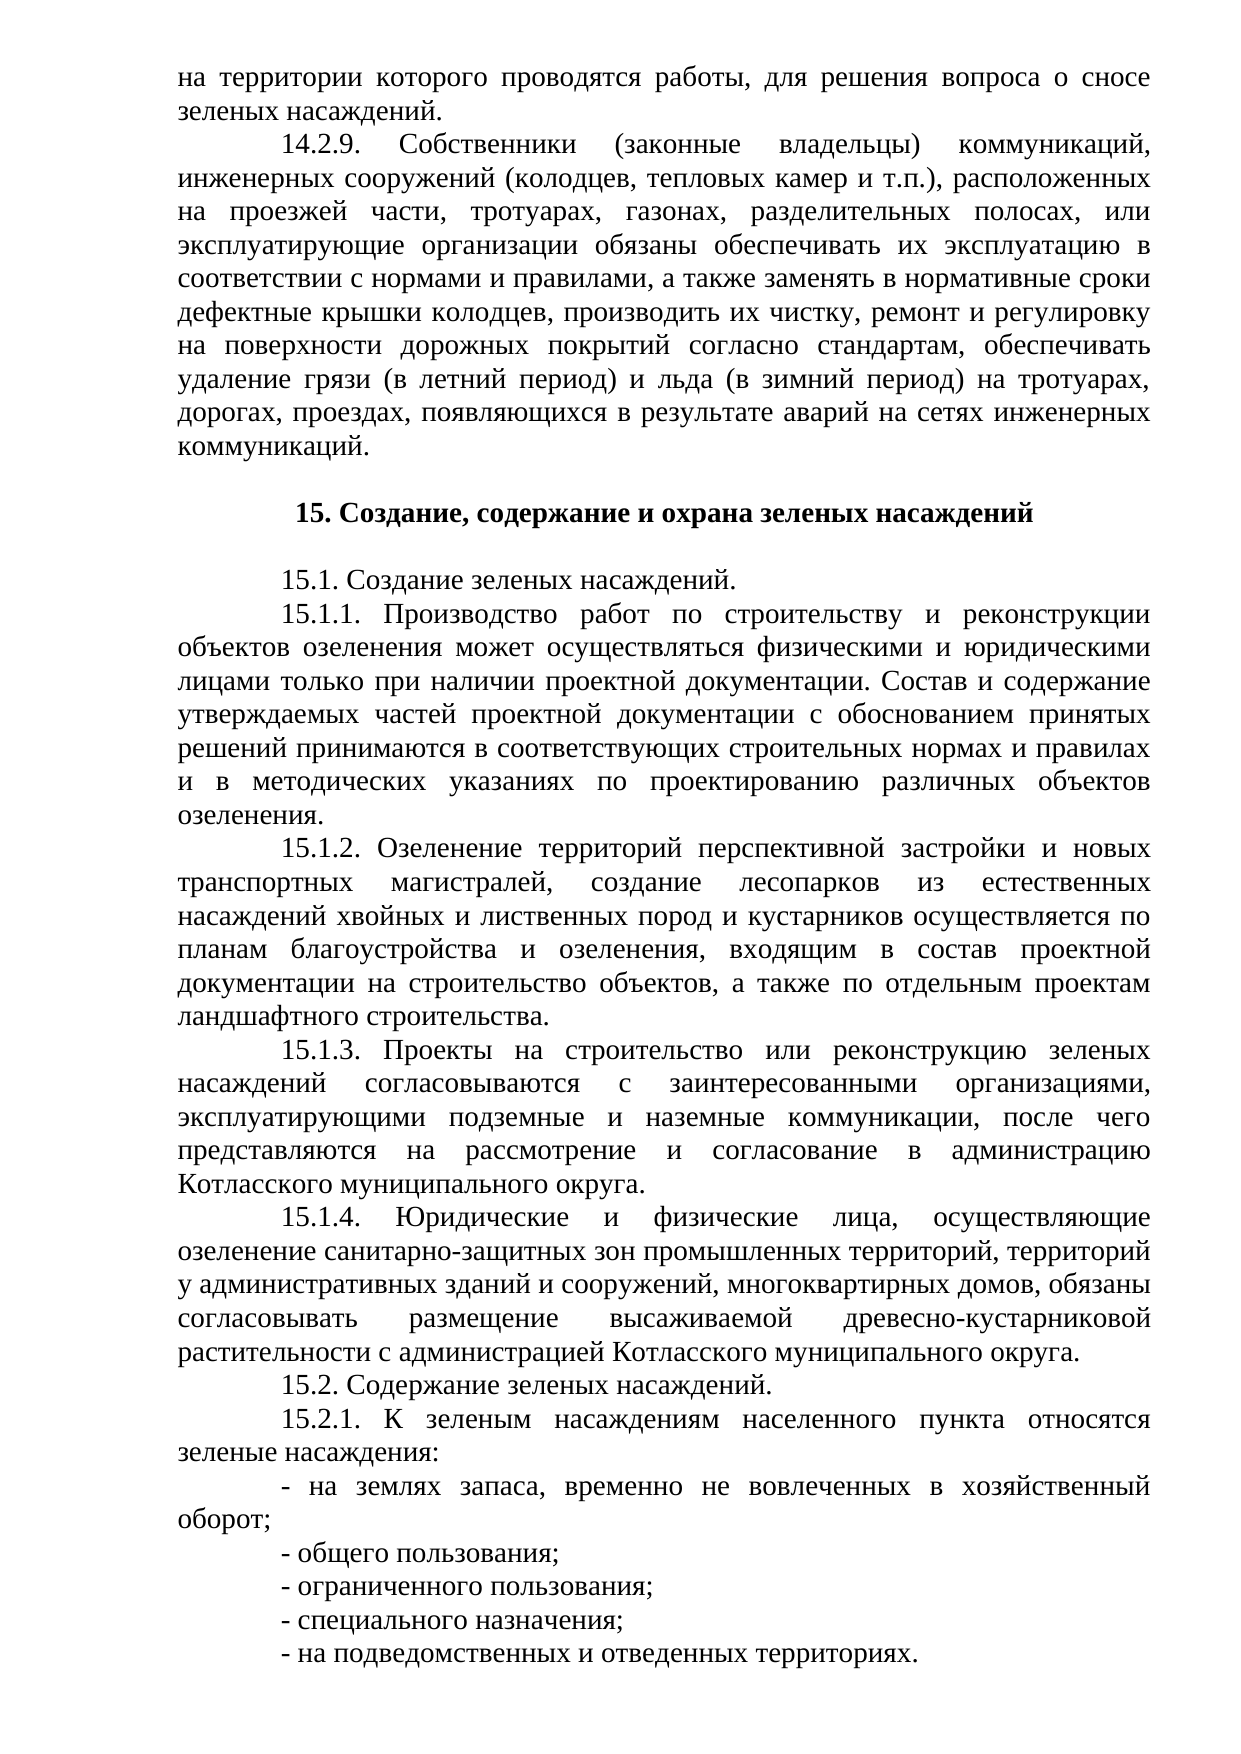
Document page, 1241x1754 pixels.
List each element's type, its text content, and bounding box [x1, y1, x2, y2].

text 15.1.1. Производство работ по строительству и реконструкции объектов озеленения может осуществляться физическими и юридическими лицами только при наличии проектной документации. Состав и содержание утверждаемых частей проектной документации с обоснованием принятых решений принимаются в соответствующих строительных нормах и правилах и в методических указаниях по проектированию различных объектов озеленения. [177, 596, 1152, 831]
text 14.2.9. Собственники (законные владельцы) коммуникаций, инженерных сооружений (колодцев, тепловых камер и т.п.), расположенных на проезжей части, тротуарах, газонах, разделительных полосах, или эксплуатирующие организации обязаны обеспечивать их эксплуатацию в соответствии с нормами и правилами, а также заменять в нормативные сроки дефектные крышки колодцев, производить их чистку, ремонт и регулировку на поверхности дорожных покрытий согласно стандартам, обеспечивать удаление грязи (в летний период) и льда (в зимний период) на тротуарах, дорогах, проездах, появляющихся в результате аварий на сетях инженерных коммуникаций. [177, 126, 1152, 462]
text - общего пользования; [177, 1535, 1152, 1568]
text - на подведомственных и отведенных территориях. [177, 1636, 1152, 1669]
text 15.1.2. Озеленение территорий перспективной застройки и новых транспортных магистралей, создание лесопарков из естественных насаждений хвойных и лиственных пород и кустарников осуществляется по планам благоустройства и озеленения, входящим в состав проектной документации на строительство объектов, а также по отдельным проектам ландшафтного строительства. [177, 831, 1152, 1032]
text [177, 59, 1152, 126]
text 15.1.3. Проекты на строительство или реконструкцию зеленых насаждений согласовываются с заинтересованными организациями, эксплуатирующими подземные и наземные коммуникации, после чего представляются на рассмотрение и согласование в администрацию Котласского муниципального округа. [177, 1032, 1152, 1199]
text 15.1.4. Юридические и физические лица, осуществляющие озеленение санитарно-защитных зон промышленных территорий, территорий у административных зданий и сооружений, многоквартирных домов, обязаны согласовывать размещение высаживаемой древесно-кустарниковой растительности с администрацией Котласского муниципального округа. [177, 1199, 1152, 1367]
text - на землях запаса, временно не вовлеченных в хозяйственный оборот; [177, 1468, 1152, 1535]
text - ограниченного пользования; [177, 1568, 1152, 1602]
text 15. Создание, содержание и охрана зеленых насаждений [177, 495, 1152, 529]
text 15.2.1. К зеленым насаждениям населенного пункта относятся зеленые насаждения: [177, 1401, 1152, 1468]
text - специального назначения; [177, 1602, 1152, 1636]
text 15.2. Содержание зеленых насаждений. [177, 1367, 1152, 1401]
text 15.1. Создание зеленых насаждений. [177, 562, 1152, 596]
